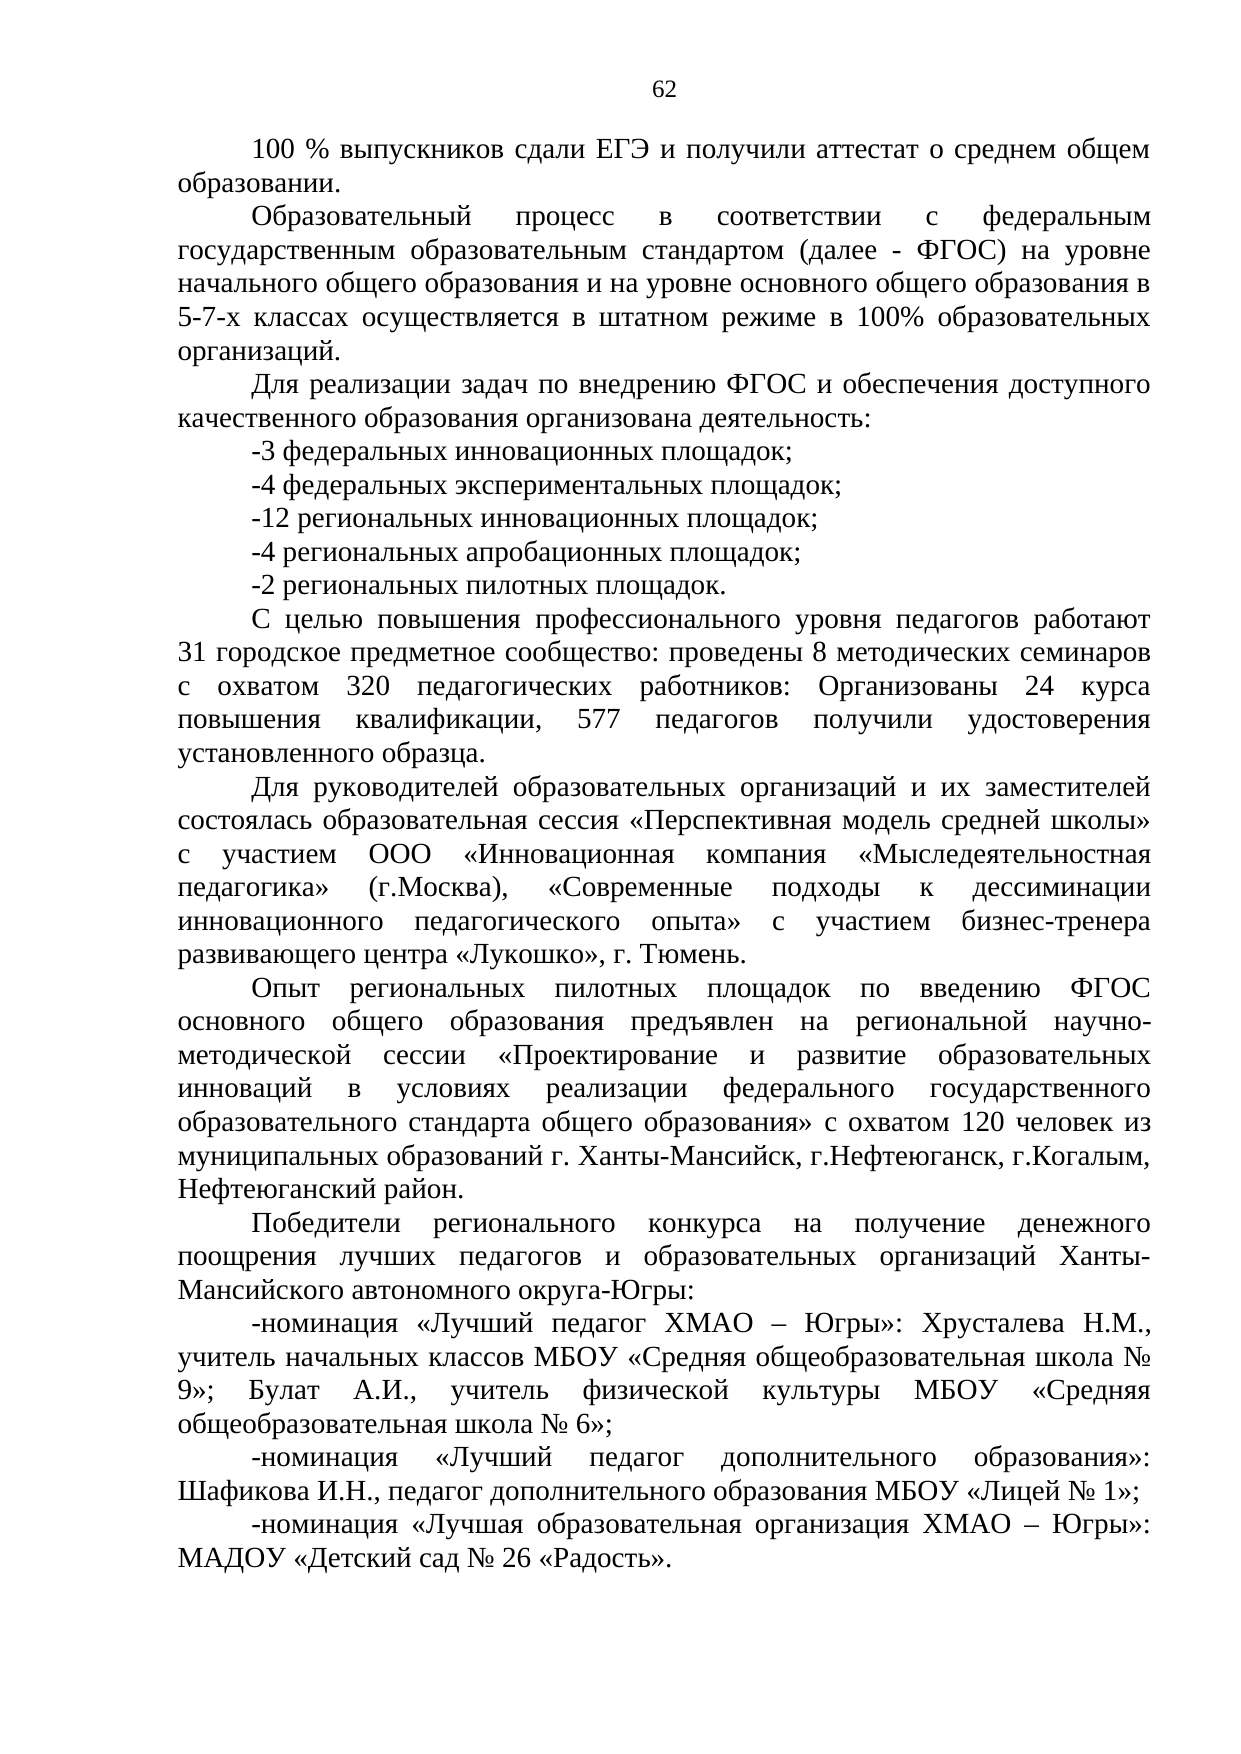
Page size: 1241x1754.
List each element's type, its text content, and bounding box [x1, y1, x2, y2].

text Победители регионального конкурса на получение денежного поощрения лучших педагогов и образовательных организаций Ханты-Мансийского автономного округа-Югры: [177, 1205, 1152, 1305]
text -3 федеральных инновационных площадок; [177, 433, 1152, 467]
text -2 региональных пилотных площадок. [177, 567, 1152, 601]
text С целью повышения профессионального уровня педагогов работают 31 городское предметное сообщество: проведены 8 методических семинаров с охватом 320 педагогических работников: Организованы 24 курса повышения квалификации, 577 педагогов получили удостоверения установленного образца. [177, 601, 1152, 769]
text -номинация «Лучший педагог ХМАО – Югры»: Хрусталева Н.М., учитель начальных классов МБОУ «Средняя общеобразовательная школа № 9»; Булат А.И., учитель физической культуры МБОУ «Средняя общеобразовательная школа № 6»; [177, 1305, 1152, 1439]
text Для руководителей образовательных организаций и их заместителей состоялась образовательная сессия «Перспективная модель средней школы» с участием ООО «Инновационная компания «Мыследеятельностная педагогика» (г.Москва), «Современные подходы к дессиминации инновационного педагогического опыта» с участием бизнес-тренера развивающего центра «Лукошко», г. Тюмень. [177, 769, 1152, 970]
text -номинация «Лучший педагог дополнительного образования»: Шафикова И.Н., педагог дополнительного образования МБОУ «Лицей № 1»; [177, 1439, 1152, 1507]
text 100 % выпускников сдали ЕГЭ и получили аттестат о среднем общем образовании. [177, 131, 1152, 198]
text Образовательный процесс в соответствии с федеральным государственным образовательным стандартом (далее - ФГОС) на уровне начального общего образования и на уровне основного общего образования в 5-7-х классах осуществляется в штатном режиме в 100% образовательных организаций. [177, 198, 1152, 366]
text -4 федеральных экспериментальных площадок; [177, 467, 1152, 500]
text Опыт региональных пилотных площадок по введению ФГОС основного общего образования предъявлен на региональной научно-методической сессии «Проектирование и развитие образовательных инноваций в условиях реализации федерального государственного образовательного стандарта общего образования» с охватом 120 человек из муниципальных образований г. Ханты-Мансийск, г.Нефтеюганск, г.Когалым, Нефтеюганский район. [177, 970, 1152, 1205]
text -12 региональных инновационных площадок; [177, 500, 1152, 534]
text Для реализации задач по внедрению ФГОС и обеспечения доступного качественного образования организована деятельность: [177, 366, 1152, 433]
text -4 региональных апробационных площадок; [177, 534, 1152, 567]
text -номинация «Лучшая образовательная организация ХМАО – Югры»: МАДОУ «Детский сад № 26 «Радость». [177, 1507, 1152, 1574]
